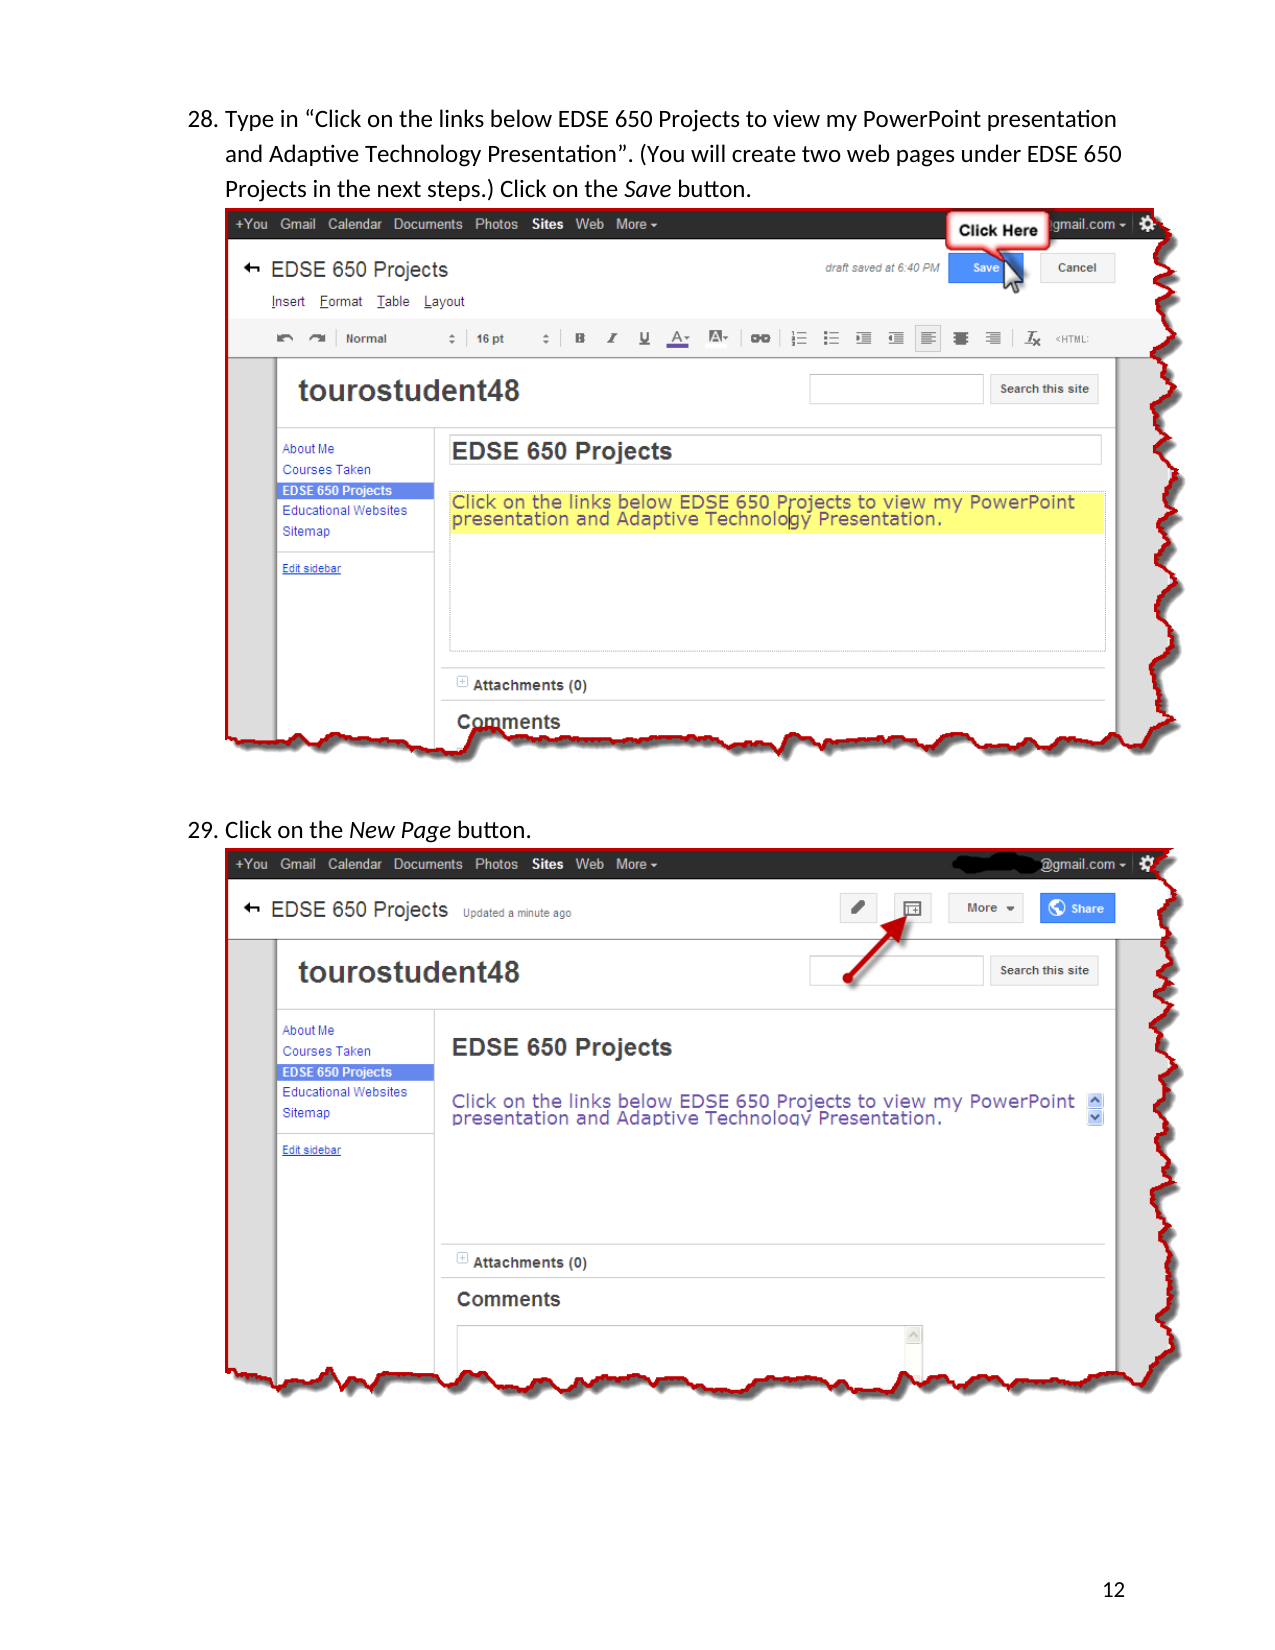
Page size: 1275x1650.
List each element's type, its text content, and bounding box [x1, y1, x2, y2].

picture [225, 848, 1200, 1418]
list Click on the New Page button. [187, 814, 1125, 844]
picture [225, 208, 1200, 778]
list Type in “Click on the links below EDSE 650 Projects to view my PowerPoint presentation and Adaptive Technology Presentation”. (You will create two web pages under EDSE 650 Projects in the next steps.) Click on the Save button. [187, 103, 1125, 204]
